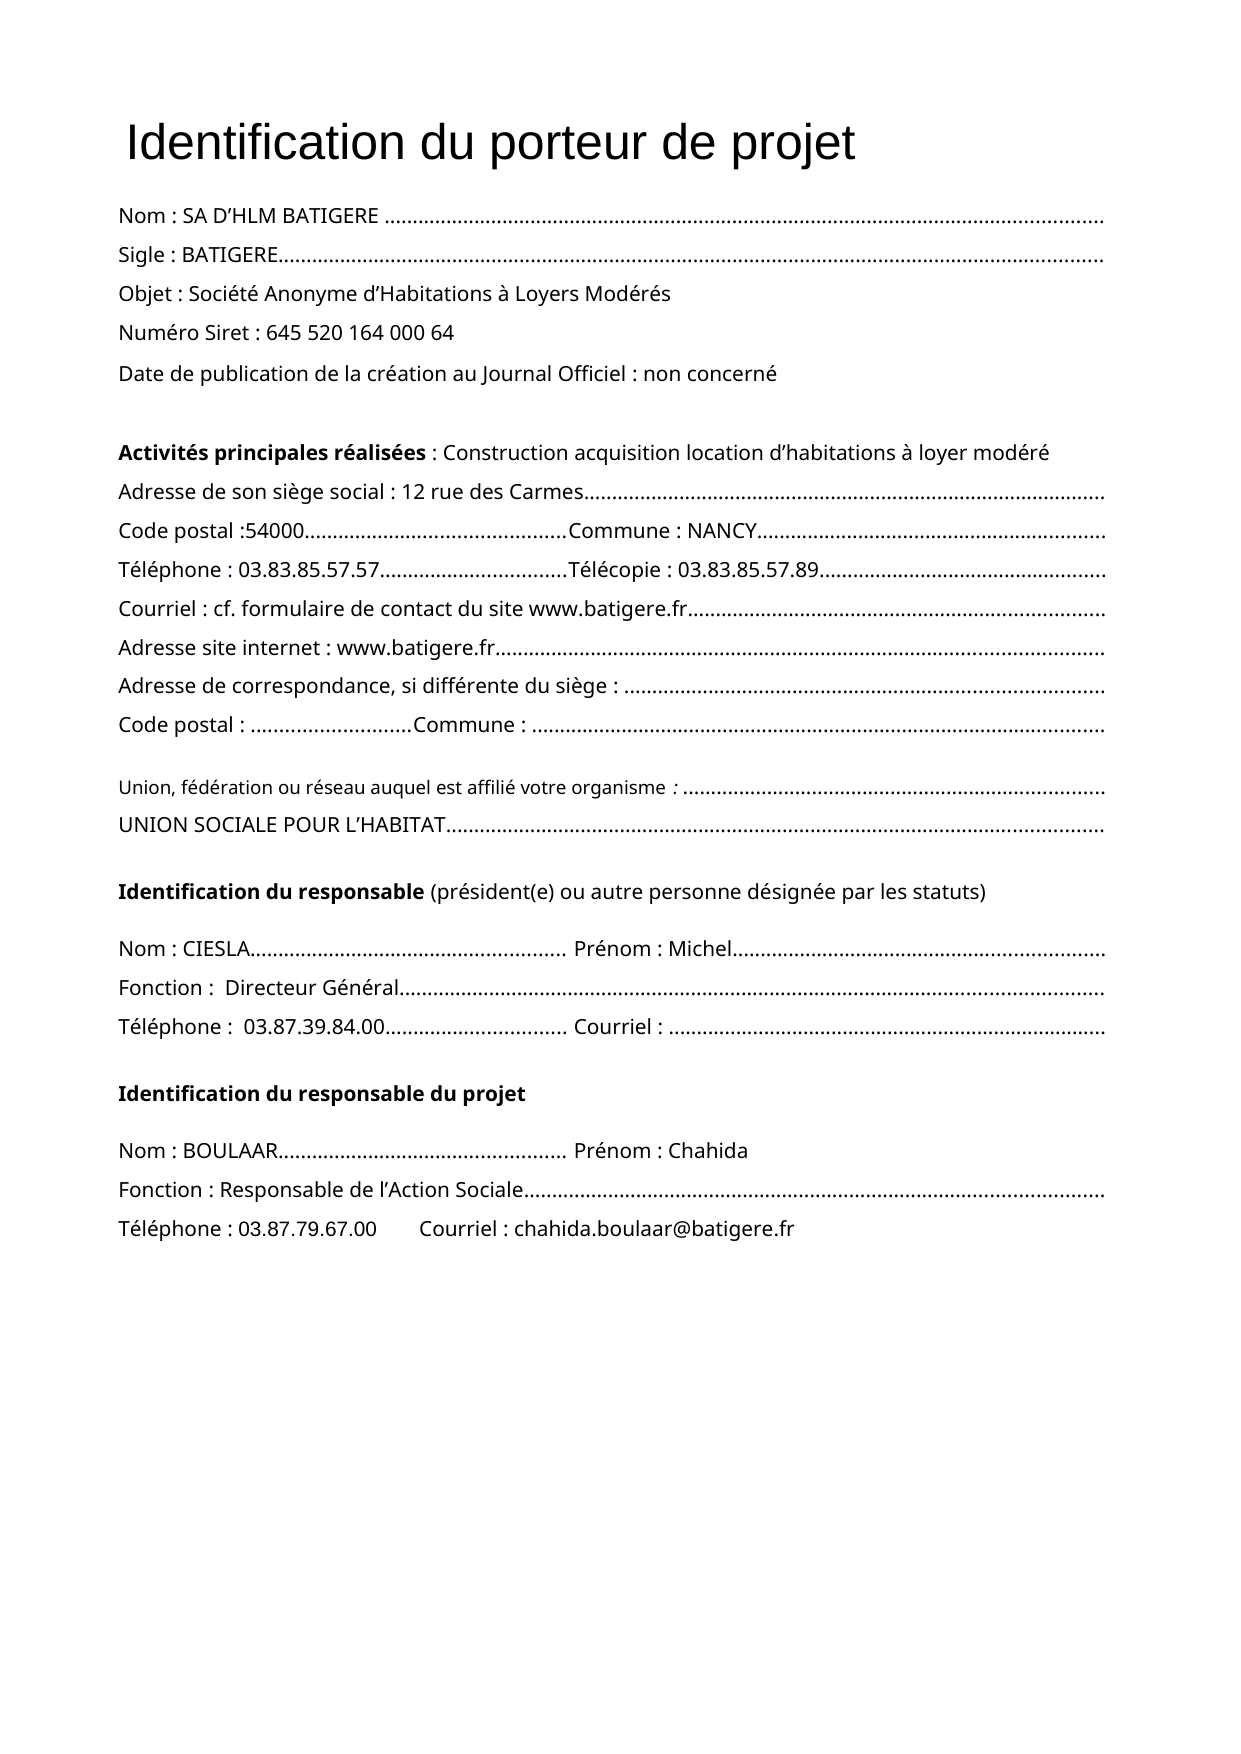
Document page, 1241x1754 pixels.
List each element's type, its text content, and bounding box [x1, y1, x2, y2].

text Code postal : Commune : [118, 711, 1138, 739]
text UNION SOCIALE POUR L’HABITAT [118, 810, 1093, 838]
text Fonction : Responsable de l’Action Sociale [118, 1175, 1093, 1203]
text Nom : CIESLA Prénom : Michel [118, 934, 1093, 963]
text Courriel : cf. formulaire de contact du site www.batigere.fr [118, 594, 1138, 622]
subtitle Identification du responsable (président(e) ou autre personne désignée par les statuts) [118, 877, 1137, 906]
text Code postal :54000 Commune : NANCY [118, 516, 1138, 545]
text Union, fédération ou réseau auquel est affilié votre organisme : [118, 774, 1137, 800]
text Date de publication de la création au Journal Officiel : non concerné [118, 359, 1092, 387]
text Activités principales réalisées : Construction acquisition location d’habitations à loyer modéré [118, 438, 1138, 467]
table_header Identification du porteur de projet [118, 44, 1138, 170]
text Téléphone : 03.87.39.84.00 Courriel : [118, 1012, 1093, 1040]
text Numéro Siret : 645 520 164 000 64 [118, 318, 1092, 346]
text Téléphone : 03.83.85.57.57 Télécopie : 03.83.85.57.89 [118, 555, 1138, 583]
subtitle Identification du responsable du projet [118, 1079, 1092, 1108]
text Nom : SA D’HLM BATIGERE [118, 201, 1138, 230]
text Objet : Société Anonyme d’Habitations à Loyers Modérés [118, 279, 1138, 307]
text Adresse site internet : www.batigere.fr [118, 633, 1138, 661]
text Fonction : Directeur Général [118, 973, 1093, 1002]
text Sigle : BATIGERE [118, 240, 1138, 268]
text Nom : BOULAAR Prénom : Chahida [118, 1136, 1093, 1164]
text Adresse de correspondance, si différente du siège : [118, 672, 1138, 700]
text Adresse de son siège social : 12 rue des Carmes [118, 477, 1138, 506]
text Téléphone : 03.87.79.67.00 Courriel : chahida.boulaar@batigere.fr [118, 1214, 1092, 1242]
